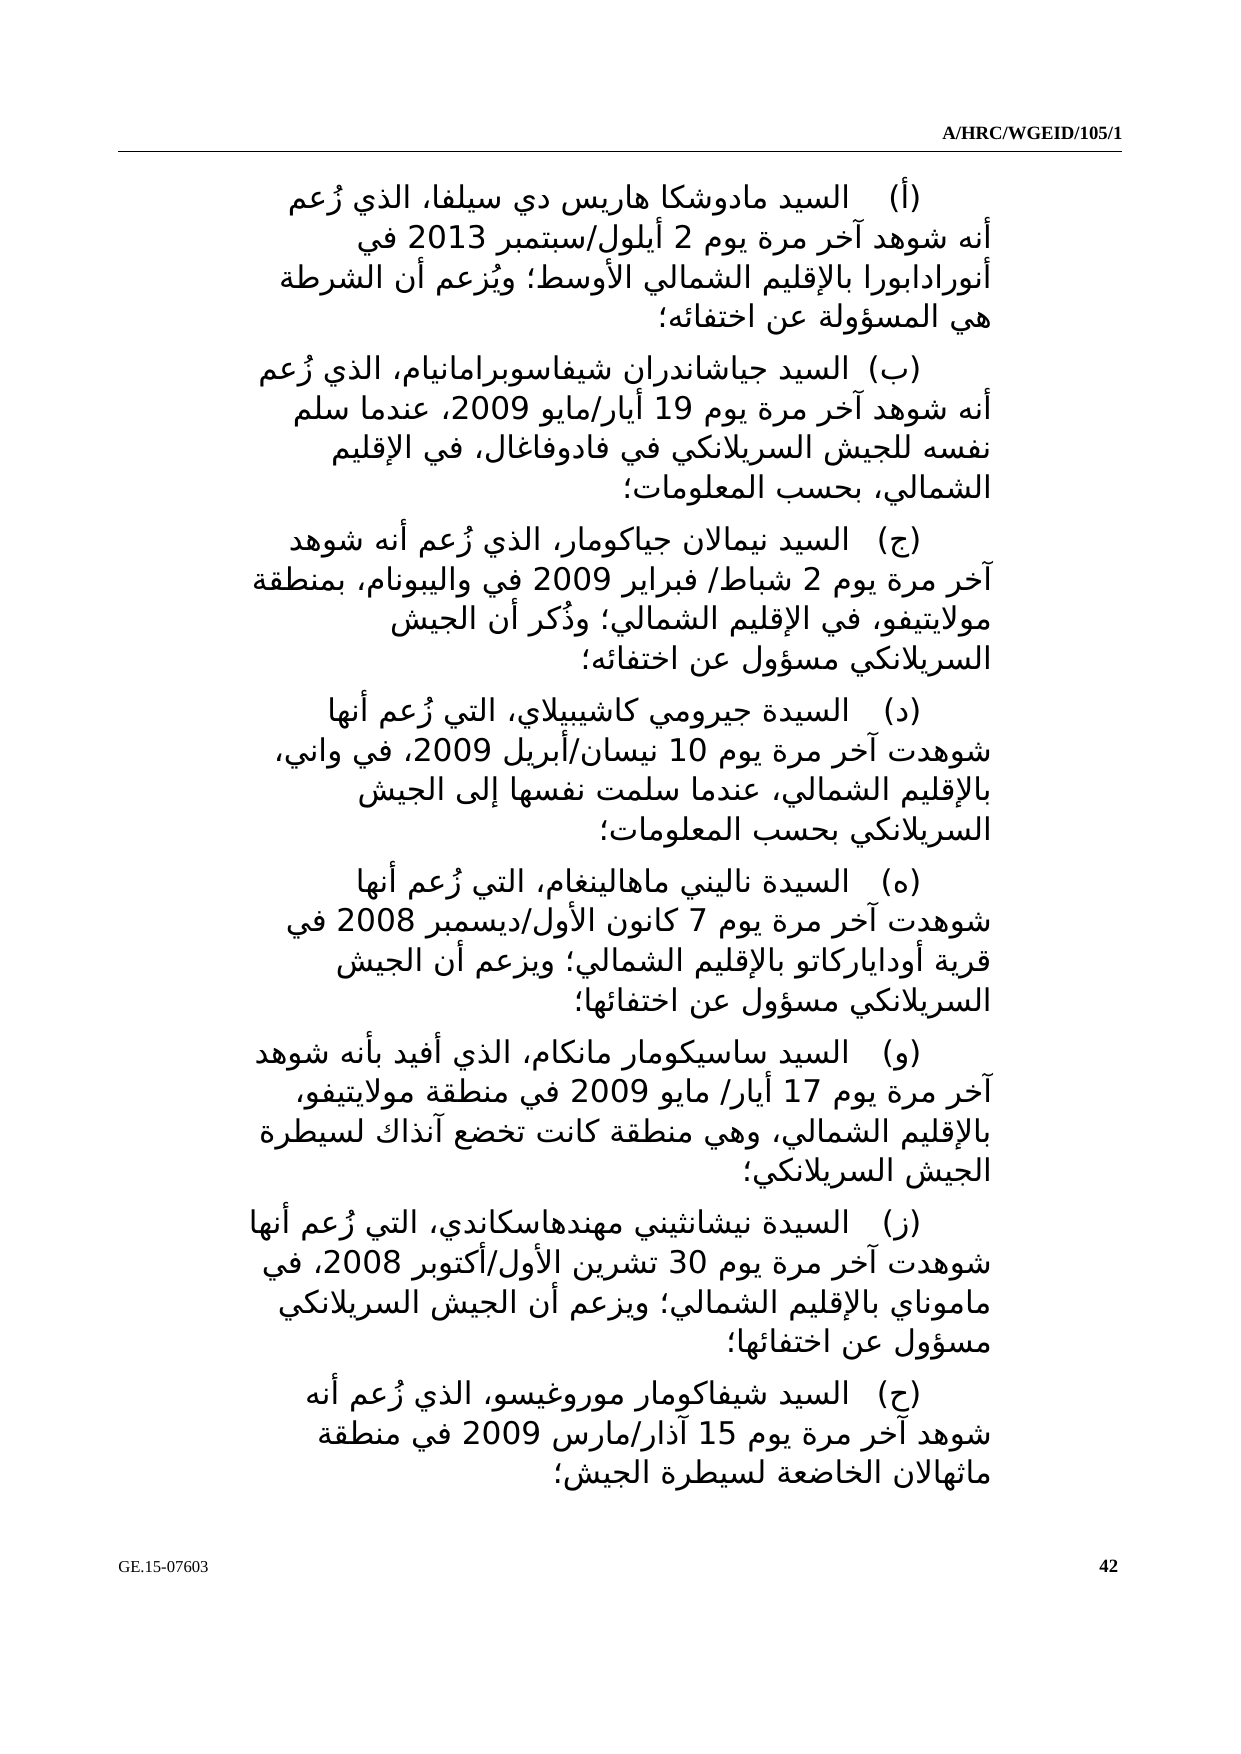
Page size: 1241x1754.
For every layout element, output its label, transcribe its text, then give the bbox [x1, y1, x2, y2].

text (د) السيدة جيرومي كاشيبيلاي، التي زُعم أنها شوهدت آخر مرة يوم 10 نيسان/أبريل 2009، في واني، بالإقليم الشمالي، عندما سلمت نفسها إلى الجيش السريلانكي بحسب المعلومات؛ [248, 690, 992, 848]
text (و) السيد ساسيكومار مانكام، الذي أفيد بأنه شوهد آخر مرة يوم 17 أيار/ مايو 2009 في منطقة مولايتيفو، بالإقليم الشمالي، وهي منطقة كانت تخضع آنذاك لسيطرة الجيش السريلانكي؛ [248, 1031, 992, 1190]
text (ب) السيد جياشاندران شيفاسوبرامانيام، الذي زُعم أنه شوهد آخر مرة يوم 19 أيار/مايو 2009، عندما سلم نفسه للجيش السريلانكي في فادوفاغال، في الإقليم الشمالي، بحسب المعلومات؛ [248, 348, 992, 506]
text (ه) السيدة ناليني ماهالينغام، التي زُعم أنها شوهدت آخر مرة يوم 7 كانون الأول/ديسمبر 2008 في قرية أوداياركاتو بالإقليم الشمالي؛ ويزعم أن الجيش السريلانكي مسؤول عن اختفائها؛ [248, 861, 992, 1019]
text (ح) السيد شيفاكومار موروغيسو، الذي زُعم أنه شوهد آخر مرة يوم 15 آذار/مارس 2009 في منطقة ماثهالان الخاضعة لسيطرة الجيش؛ [248, 1373, 992, 1492]
text (ج) السيد نيمالان جياكومار، الذي زُعم أنه شوهد آخر مرة يوم 2 شباط/ فبراير 2009 في واليبونام، بمنطقة مولايتيفو، في الإقليم الشمالي؛ وذُكر أن الجيش السريلانكي مسؤول عن اختفائه؛ [248, 519, 992, 677]
text (ز) السيدة نيشانثيني مهندهاسكاندي، التي زُعم أنها شوهدت آخر مرة يوم 30 تشرين الأول/أكتوبر 2008، في ماموناي بالإقليم الشمالي؛ ويزعم أن الجيش السريلانكي مسؤول عن اختفائها؛ [248, 1202, 992, 1361]
text (أ) السيد مادوشكا هاريس دي سيلفا، الذي زُعم أنه شوهد آخر مرة يوم 2 أيلول/سبتمبر 2013 في أنورادابورا بالإقليم الشمالي الأوسط؛ ويُزعم أن الشرطة هي المسؤولة عن اختفائه؛ [248, 177, 992, 336]
